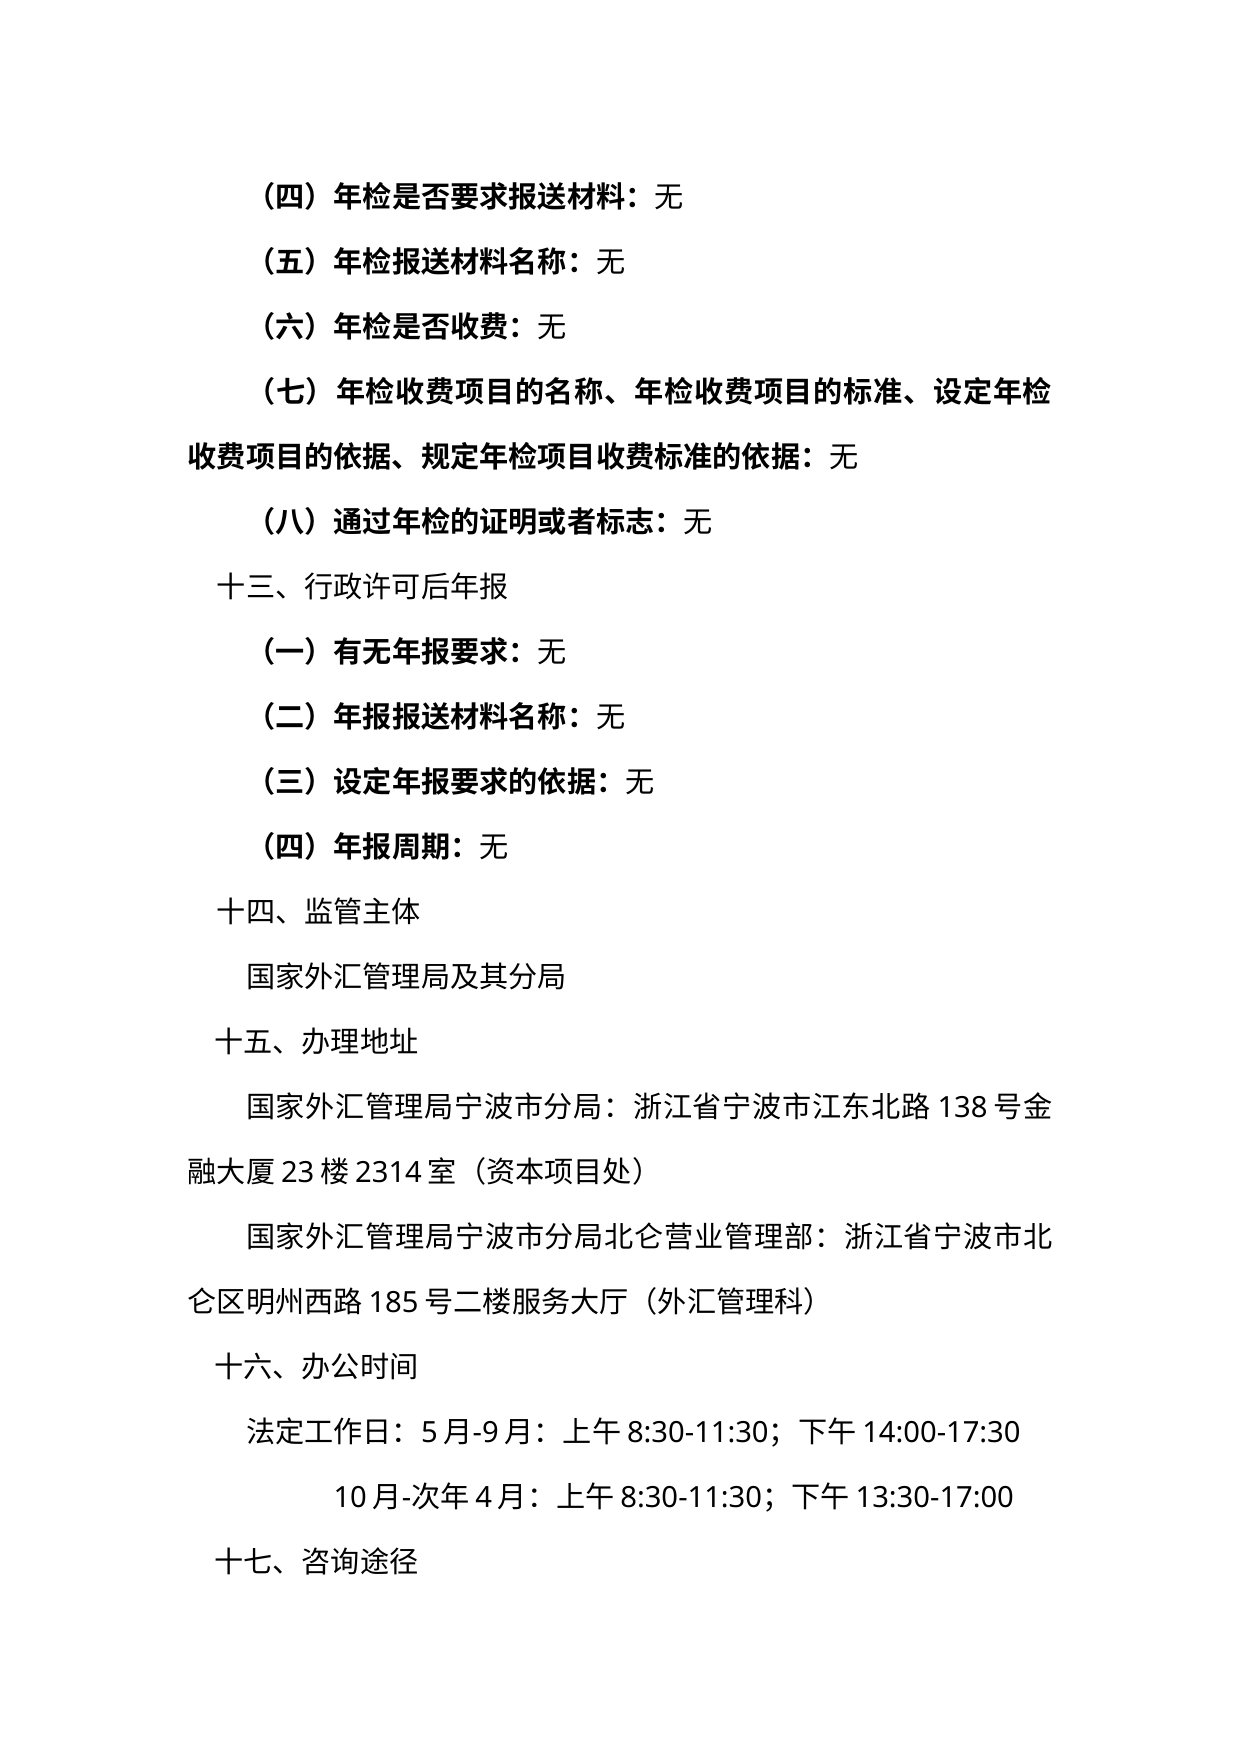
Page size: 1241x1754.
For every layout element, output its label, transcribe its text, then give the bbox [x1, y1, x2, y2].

text （四）年检是否要求报送材料：无 [187, 162, 1053, 227]
text 国家外汇管理局宁波市分局：浙江省宁波市江东北路138号金融大厦23楼2314室（资本项目处） [187, 1072, 1053, 1202]
text 十六、办公时间 [187, 1332, 1053, 1397]
text 十三、行政许可后年报 [187, 552, 1053, 617]
text 国家外汇管理局宁波市分局北仑营业管理部：浙江省宁波市北仑区明州西路185号二楼服务大厅（外汇管理科） [187, 1202, 1053, 1332]
text （二）年报报送材料名称：无 [187, 682, 1053, 747]
text （六）年检是否收费：无 [187, 292, 1053, 357]
text （五）年检报送材料名称：无 [187, 227, 1053, 292]
text 十四、监管主体 [187, 877, 1053, 942]
text （七）年检收费项目的名称、年检收费项目的标准、设定年检收费项目的依据、规定年检项目收费标准的依据：无 [187, 357, 1053, 487]
text （四）年报周期：无 [187, 812, 1053, 877]
text （八）通过年检的证明或者标志：无 [187, 487, 1053, 552]
text 国家外汇管理局及其分局 [187, 942, 1053, 1007]
text 十五、办理地址 [187, 1007, 1053, 1072]
text 十七、咨询途径 [187, 1527, 1053, 1592]
text 10月-次年4月：上午8:30-11:30；下午13:30-17:00 [187, 1462, 1053, 1527]
text （三）设定年报要求的依据：无 [187, 747, 1053, 812]
text （一）有无年报要求：无 [187, 617, 1053, 682]
text 法定工作日：5月-9月：上午8:30-11:30；下午14:00-17:30 [187, 1397, 1053, 1462]
